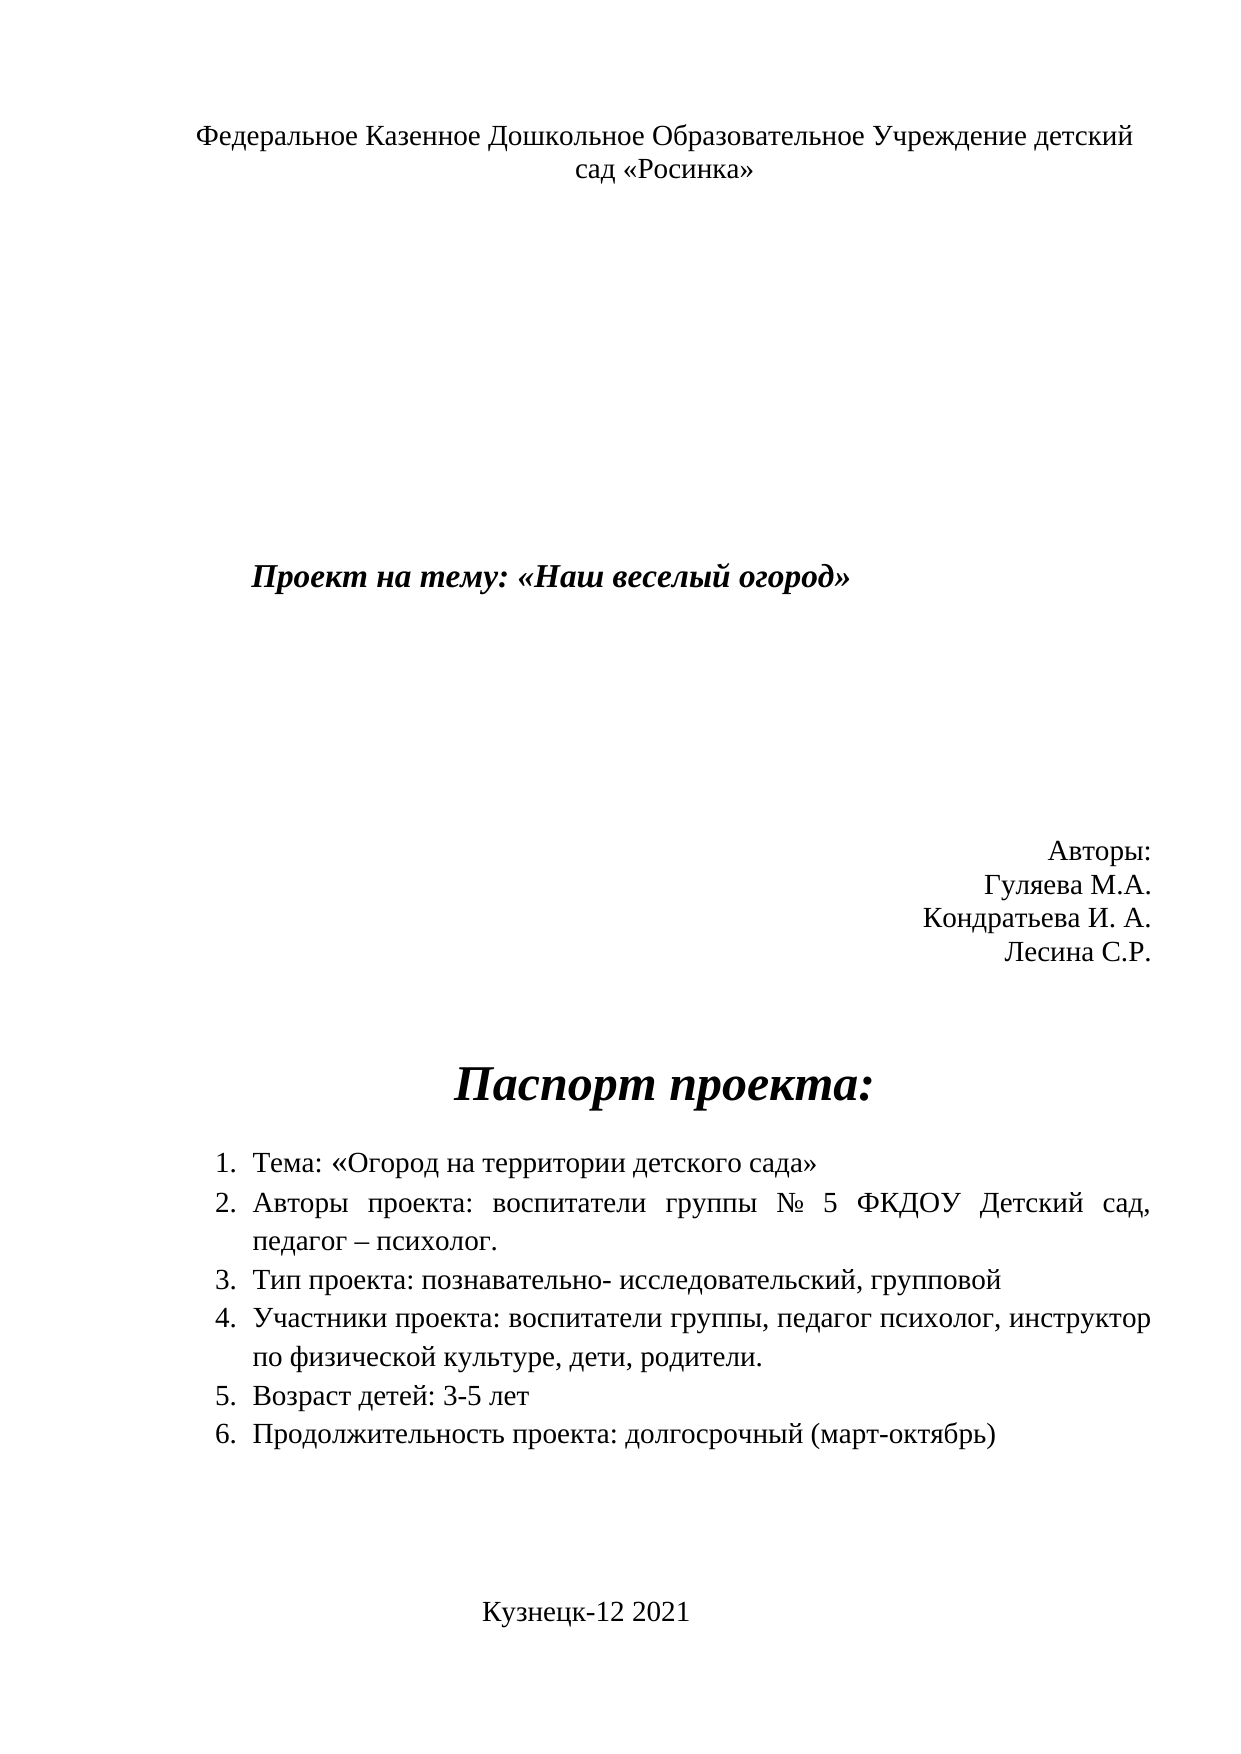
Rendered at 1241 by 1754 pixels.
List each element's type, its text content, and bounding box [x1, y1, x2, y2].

list Тема: «Огород на территории детского сада» [215, 1141, 1152, 1179]
list Авторы проекта: воспитатели группы № 5 ФКДОУ Детский сад, педагог – психолог. [215, 1185, 1152, 1257]
text Гуляева М.А. [177, 867, 1152, 900]
text Проект на тему: «Наш веселый огород» [177, 556, 1152, 595]
text Лесина С.Р. [177, 934, 1152, 967]
list Продолжительность проекта: долгосрочный (март-октябрь) [215, 1416, 1107, 1450]
list Возраст детей: 3-5 лет [215, 1378, 1107, 1411]
list Участники проекта: воспитатели группы, педагог психолог, инструктор по физической культуре, дети, родители. [215, 1301, 1152, 1373]
text Паспорт проекта: [177, 1054, 1152, 1112]
text Федеральное Казенное Дошкольное Образовательное Учреждение детский сад «Росинка» [177, 118, 1152, 185]
text Авторы: [177, 833, 1152, 867]
text Кузнецк-12 2021 [177, 1594, 1152, 1628]
text Кондратьева И. А. [177, 900, 1152, 934]
list Тип проекта: познавательно- исследовательский, групповой [215, 1262, 1152, 1296]
